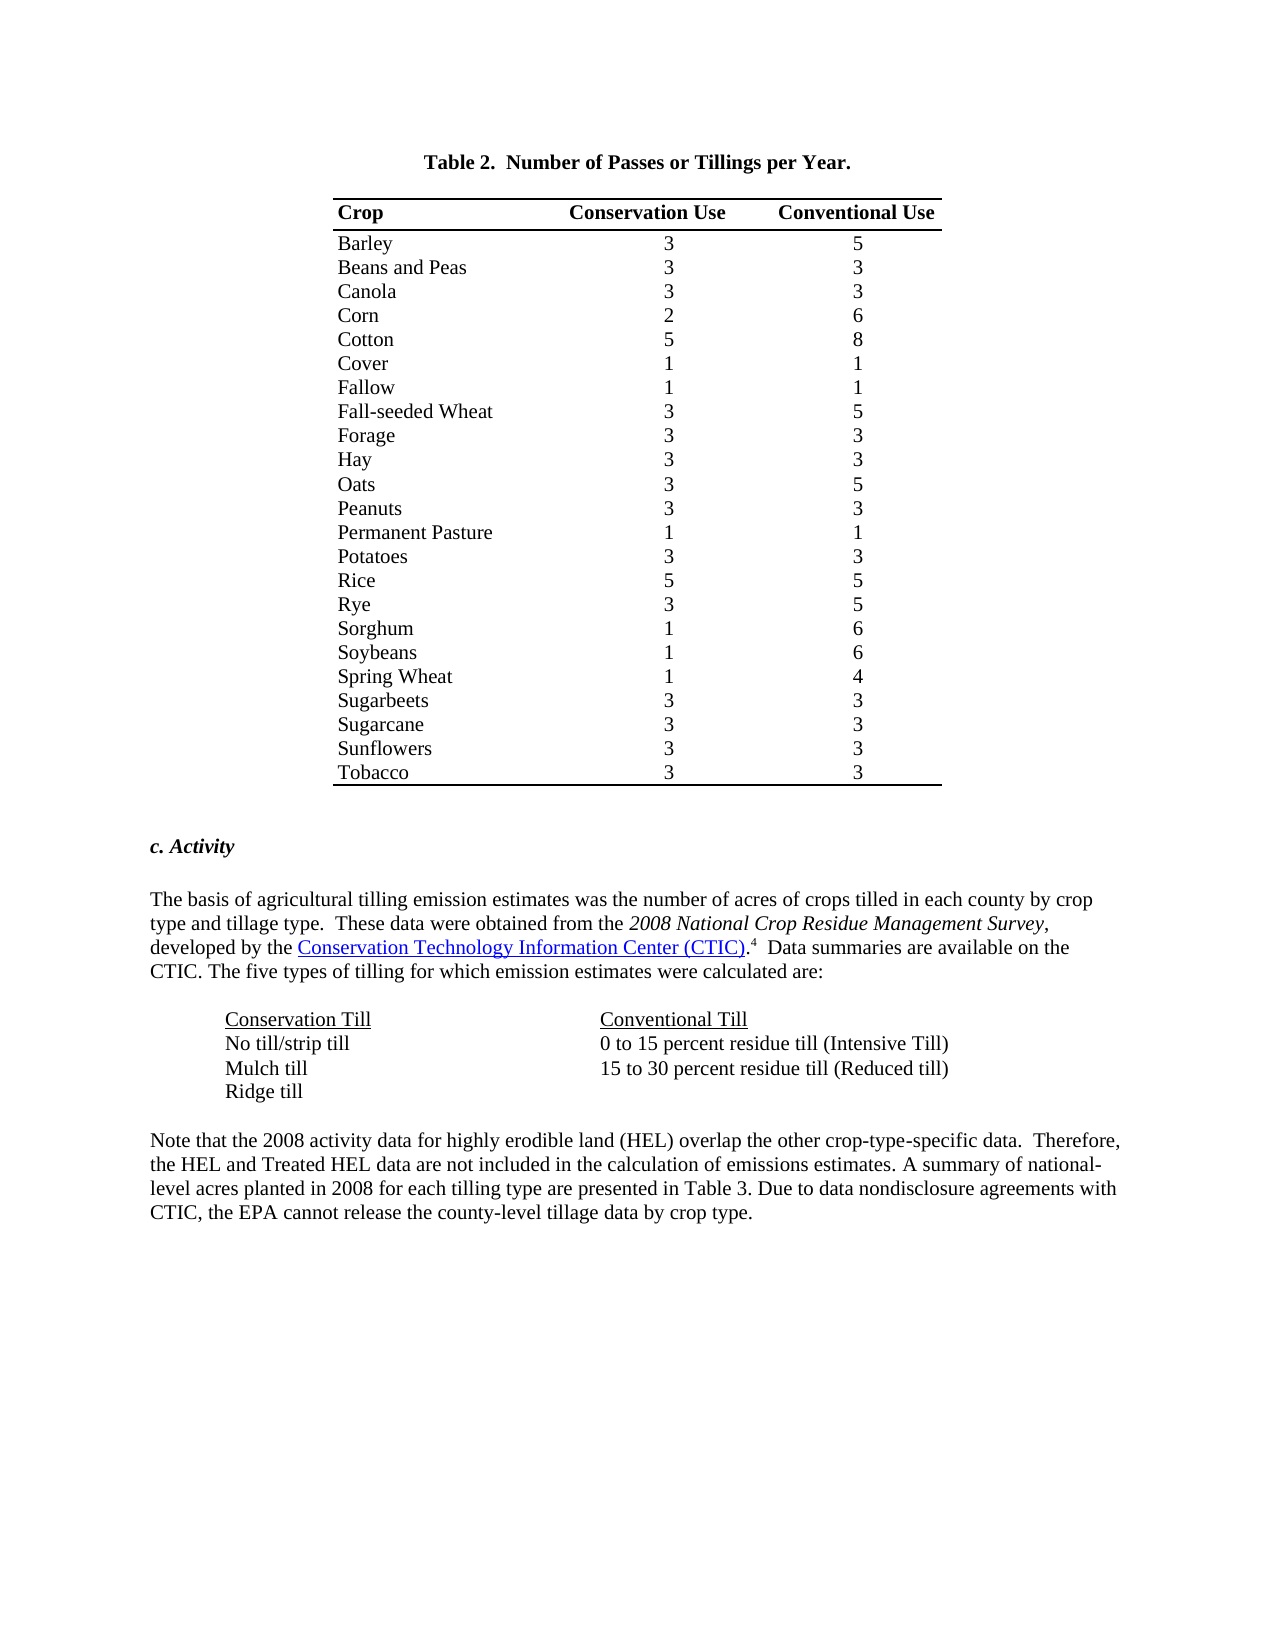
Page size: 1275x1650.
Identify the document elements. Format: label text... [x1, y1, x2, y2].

table_cell Rice [333, 568, 564, 592]
table_cell Hay [333, 448, 564, 471]
table_cell 3 [774, 736, 942, 760]
table_cell 5 [774, 471, 942, 496]
table_cell 3 [774, 688, 942, 712]
table_cell 3 [564, 471, 773, 496]
table_cell 3 [564, 448, 773, 471]
table_cell 3 [564, 399, 773, 423]
table_cell 1 [564, 616, 773, 640]
table_cell Spring Wheat [333, 664, 564, 688]
table_cell 6 [774, 616, 942, 640]
table_cell Sugarbeets [333, 688, 564, 712]
table_cell Potatoes [333, 544, 564, 568]
table_cell 1 [564, 375, 773, 399]
table_cell 6 [774, 640, 942, 664]
table_cell 5 [564, 327, 773, 351]
table_cell 1 [774, 351, 942, 375]
table_cell 3 [774, 255, 942, 279]
table_header Conservation Use [564, 200, 773, 229]
table_cell 1 [564, 664, 773, 688]
table_cell 1 [774, 520, 942, 544]
table_header Conventional Use [774, 200, 942, 229]
table_cell Sugarcane [333, 712, 564, 736]
table_cell Barley [333, 231, 564, 255]
table_cell 5 [774, 399, 942, 423]
table_cell 3 [564, 712, 773, 736]
table_cell 3 [564, 688, 773, 712]
table_cell 3 [564, 736, 773, 760]
table_cell 3 [774, 496, 942, 519]
table_cell 2 [564, 303, 773, 327]
table_cell 3 [774, 712, 942, 736]
table_cell 1 [564, 640, 773, 664]
table_cell 3 [564, 544, 773, 568]
table_cell Sorghum [333, 616, 564, 640]
text The basis of agricultural tilling emission estimates was the number of acres of crops tilled in each county by crop type and tillage type. These data were obtained from the 2008 National Crop Residue Management Survey, developed by the Conservation Technology Information Center (CTIC).4 Data summaries are available on the CTIC. The five types of tilling for which emission estimates were calculated are: [150, 887, 1125, 983]
text Ridge till [150, 1079, 1125, 1103]
table_cell 5 [564, 568, 773, 592]
table_cell Rye [333, 592, 564, 616]
table_cell 6 [774, 303, 942, 327]
text No till/strip till 0 to 15 percent residue till (Intensive Till) [225, 1031, 1125, 1055]
text Conservation Till Conventional Till [150, 1007, 1125, 1031]
table_cell 1 [774, 375, 942, 399]
table_cell Fall-seeded Wheat [333, 399, 564, 423]
table_cell 8 [774, 327, 942, 351]
table_cell 3 [774, 544, 942, 568]
table_cell Peanuts [333, 496, 564, 519]
table_cell 3 [564, 255, 773, 279]
table_cell Cotton [333, 327, 564, 351]
table_cell 5 [774, 568, 942, 592]
table_cell 4 [774, 664, 942, 688]
table_cell 1 [564, 520, 773, 544]
table_cell Canola [333, 279, 564, 303]
table_header Crop [333, 200, 564, 229]
table_cell 3 [564, 496, 773, 519]
table_cell Oats [333, 471, 564, 496]
table_cell 1 [564, 351, 773, 375]
table_cell Fallow [333, 375, 564, 399]
table_cell Permanent Pasture [333, 520, 564, 544]
table_cell 3 [564, 231, 773, 255]
table_cell 3 [564, 423, 773, 447]
table_cell Cover [333, 351, 564, 375]
table_cell 3 [564, 592, 773, 616]
text c. Activity [150, 834, 1125, 887]
table_cell Beans and Peas [333, 255, 564, 279]
text Mulch till 15 to 30 percent residue till (Reduced till) [225, 1055, 1125, 1079]
text Table 2. Number of Passes or Tillings per Year. [150, 150, 1125, 174]
table_cell Tobacco [333, 760, 564, 784]
table_cell Sunflowers [333, 736, 564, 760]
table_cell 5 [774, 231, 942, 255]
table_cell 3 [564, 760, 773, 784]
table_cell 3 [564, 279, 773, 303]
table_cell Forage [333, 423, 564, 447]
table_cell 3 [774, 448, 942, 471]
table_cell 5 [774, 592, 942, 616]
table_cell 3 [774, 279, 942, 303]
table_cell 3 [774, 760, 942, 784]
text Note that the 2008 activity data for highly erodible land (HEL) overlap the other crop-type-specific data. Therefore, the HEL and Treated HEL data are not included in the calculation of emissions estimates. A summary of national-level acres planted in 2008 for each tilling type are presented in Table 3. Due to data nondisclosure agreements with CTIC, the EPA cannot release the county-level tillage data by crop type. [150, 1128, 1125, 1224]
table_cell Corn [333, 303, 564, 327]
table_cell Soybeans [333, 640, 564, 664]
table_cell 3 [774, 423, 942, 447]
